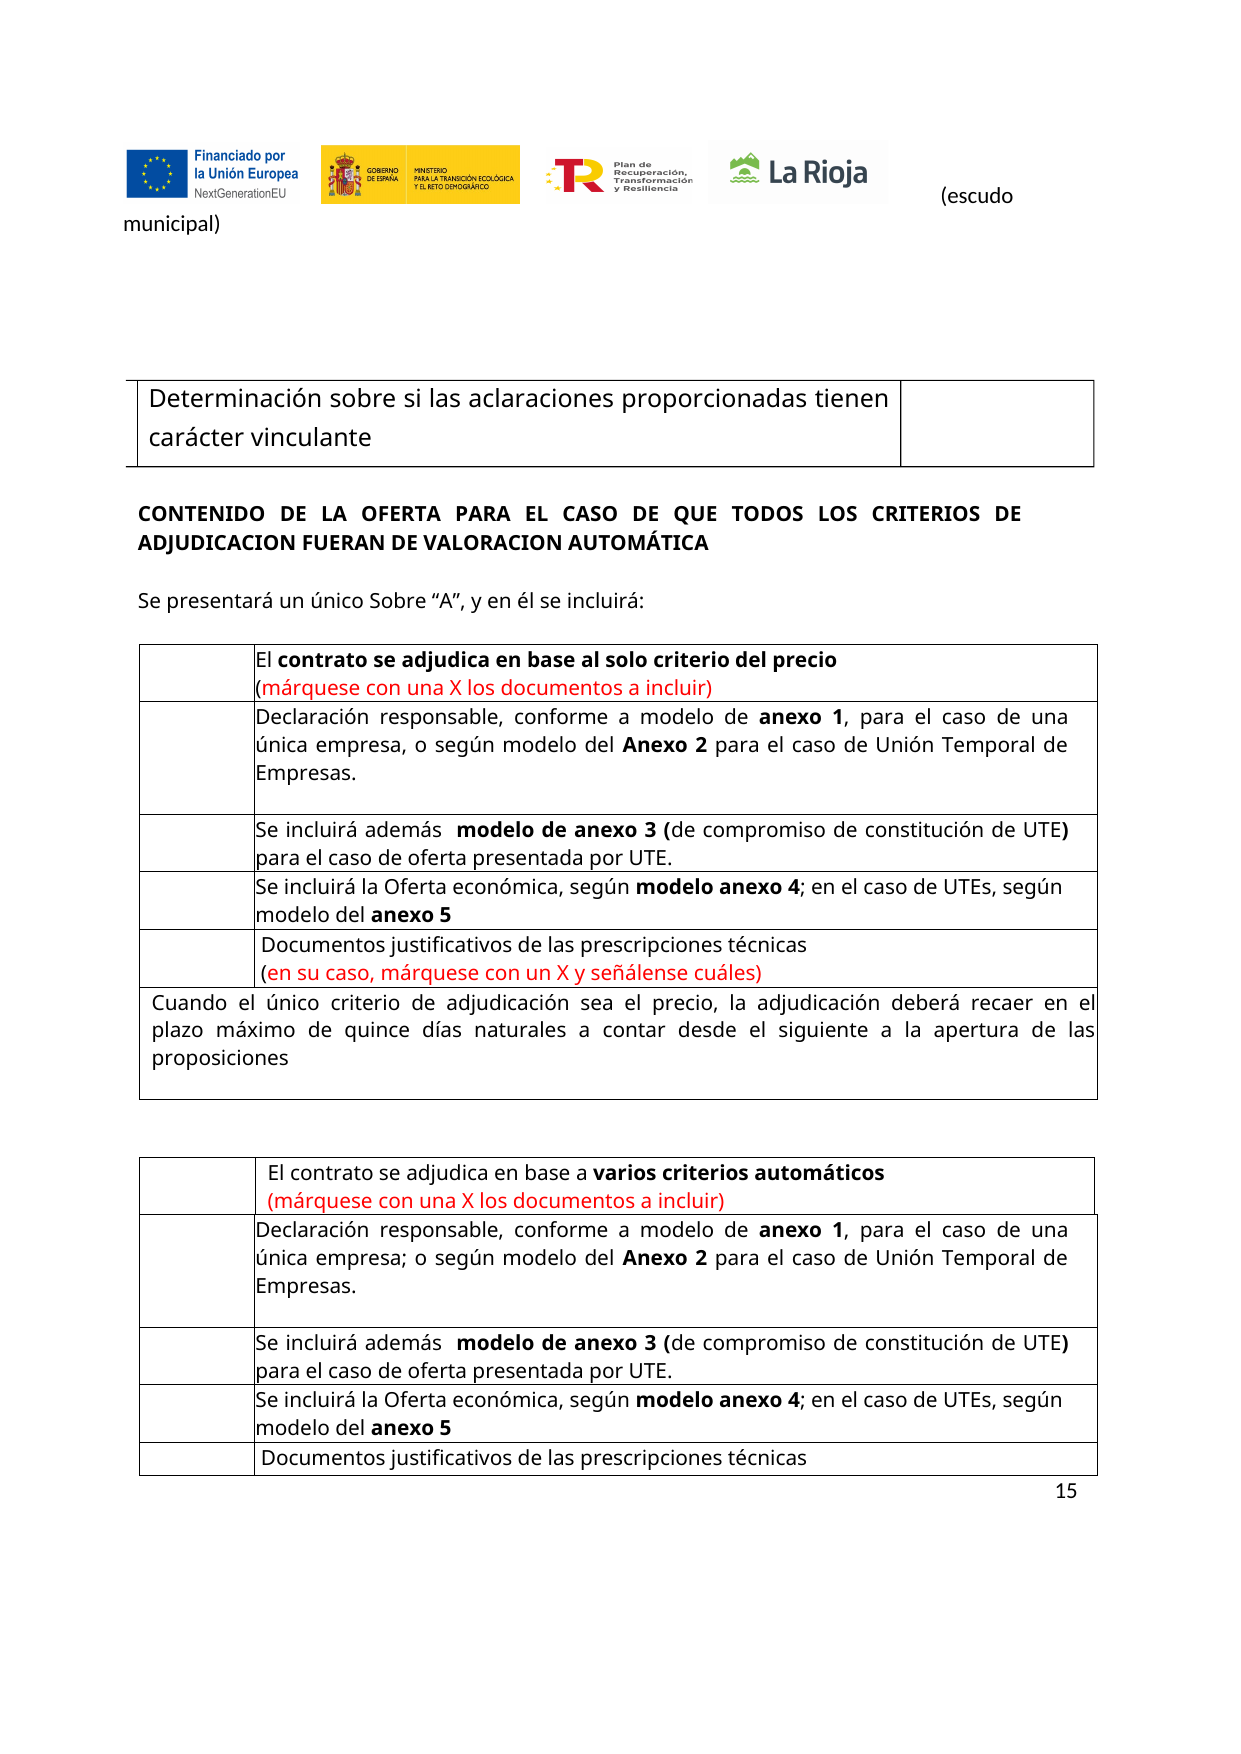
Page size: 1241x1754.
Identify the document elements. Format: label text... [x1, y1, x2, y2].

table_cell [140, 1328, 254, 1384]
table_cell [140, 1385, 254, 1442]
table_cell [140, 1215, 254, 1327]
table_cell Cuando el único criterio de adjudicación sea el precio, la adjudicación deberá recaer en el plazo máximo de quince días naturales a contar desde el siguiente a la apertura de las proposiciones [140, 988, 1097, 1098]
table_cell Se incluirá además modelo de anexo 3 (de compromiso de constitución de UTE) para el caso de oferta presentada por UTE. [255, 1328, 1097, 1384]
table_cell [140, 815, 254, 871]
table_cell Declaración responsable, conforme a modelo de anexo 1, para el caso de una única empresa; o según modelo del Anexo 2 para el caso de Unión Temporal de Empresas. [255, 1215, 1097, 1327]
table_header El contrato se adjudica en base al solo criterio del precio (márquese con una X los documentos a incluir) [255, 645, 1097, 701]
table_cell Declaración responsable, conforme a modelo de anexo 1, para el caso de una única empresa, o según modelo del Anexo 2 para el caso de Unión Temporal de Empresas. [255, 702, 1097, 814]
table_cell Documentos justificativos de las prescripciones técnicas (en su caso, márquese con un X y señálense cuáles) [255, 930, 1097, 987]
table_cell [140, 702, 254, 814]
text CONTENIDO DE LA OFERTA PARA EL CASO DE QUE TODOS LOS CRITERIOS DE ADJUDICACION FUERAN DE VALORACION AUTOMÁTICA [138, 499, 1022, 556]
table_cell Se incluirá la Oferta económica, según modelo anexo 4; en el caso de UTEs, según modelo del anexo 5 [255, 1385, 1097, 1442]
text Se presentará un único Sobre “A”, y en él se incluirá: [138, 586, 1077, 615]
picture [321, 145, 520, 204]
table_cell Documentos justificativos de las prescripciones técnicas (en su caso, márquese con una X y señálense cuáles) [255, 1443, 1097, 1475]
picture [122, 142, 301, 204]
table_header El contrato se adjudica en base a varios criterios automáticos (márquese con una X los documentos a incluir) [256, 1158, 1094, 1214]
table_cell Se incluirá además modelo de anexo 3 (de compromiso de constitución de UTE) para el caso de oferta presentada por UTE. [255, 815, 1097, 871]
table_cell [140, 872, 254, 929]
table_header [140, 1158, 255, 1214]
picture [545, 147, 693, 204]
table_cell [140, 1443, 254, 1475]
table_header [140, 645, 254, 701]
picture [708, 140, 889, 204]
table_cell Se incluirá la Oferta económica, según modelo anexo 4; en el caso de UTEs, según modelo del anexo 5 [255, 872, 1097, 929]
table_cell [140, 930, 254, 987]
